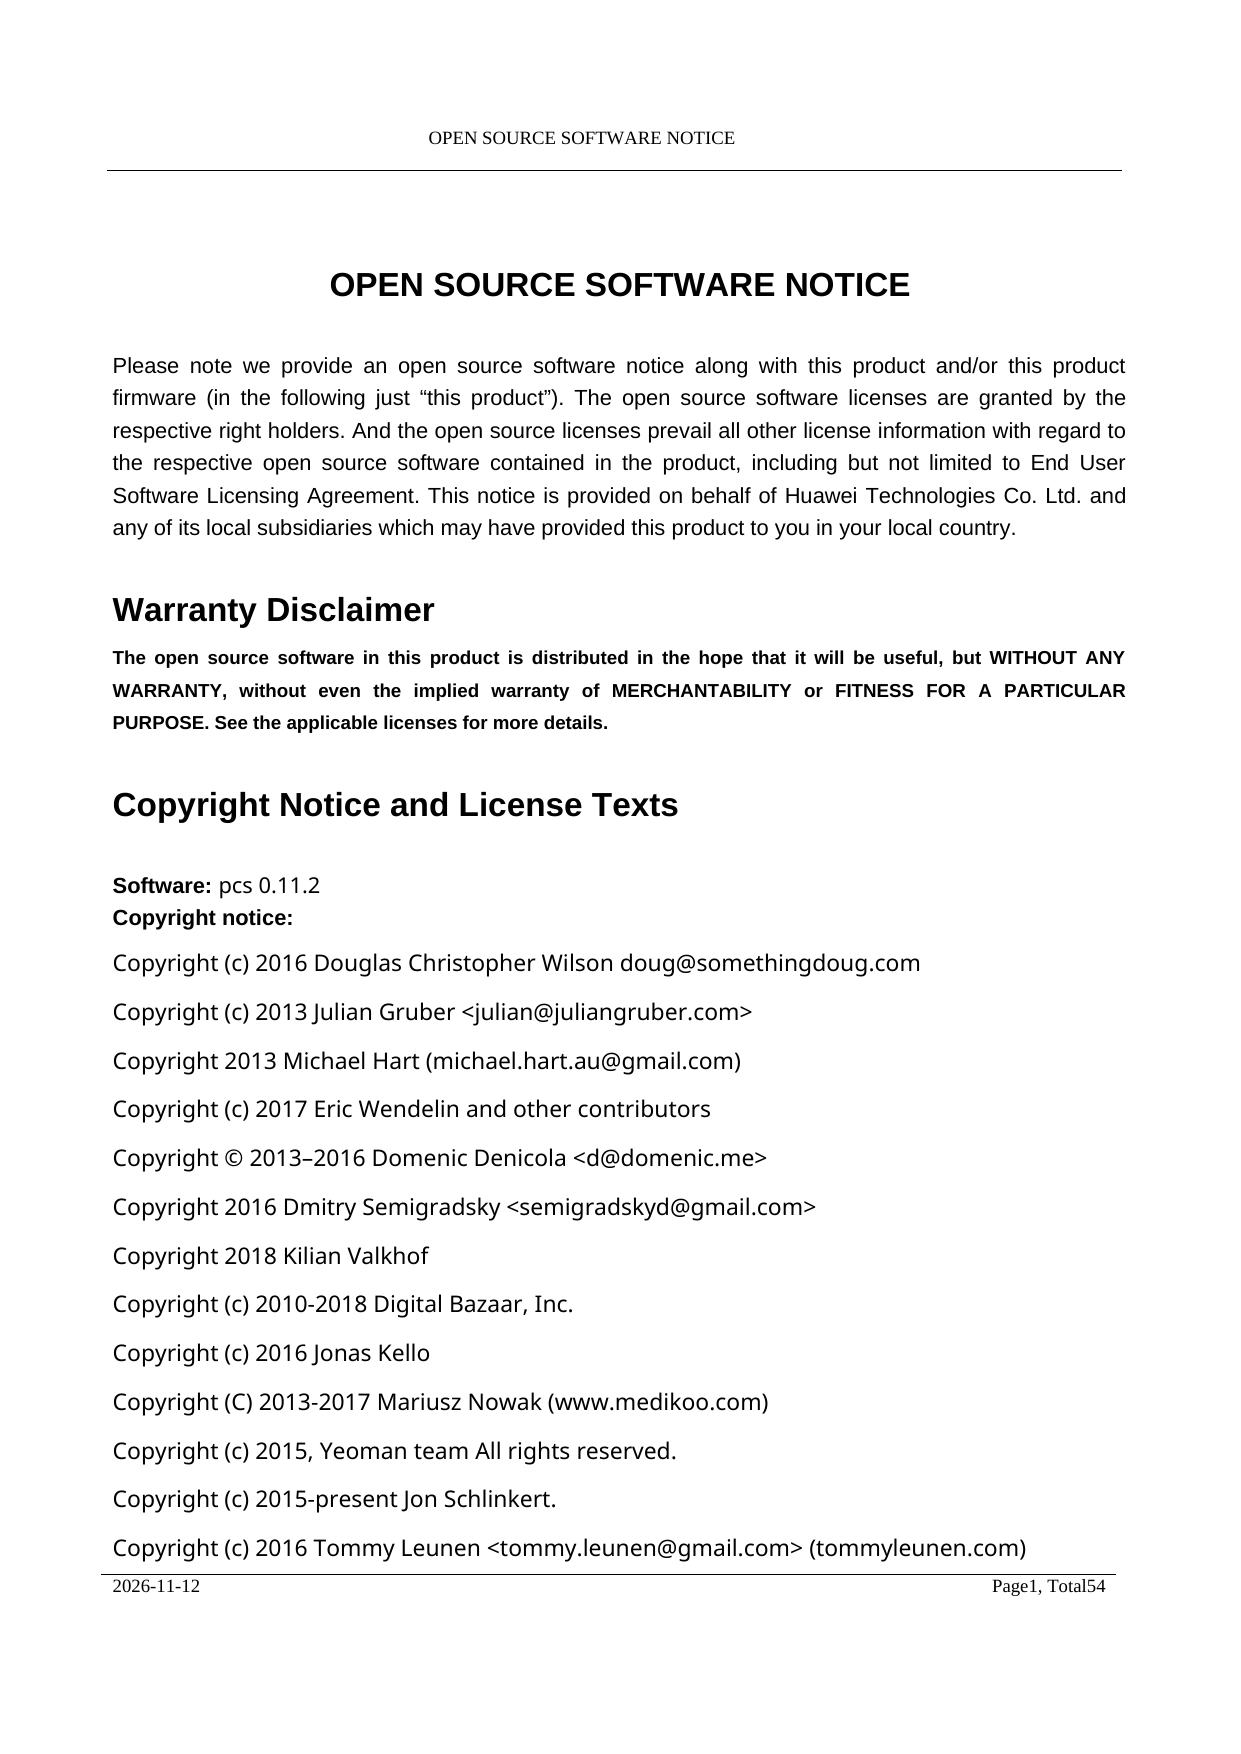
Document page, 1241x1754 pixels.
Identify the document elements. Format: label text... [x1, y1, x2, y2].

text Please note we provide an open source software notice along with this product and/or this product firmware (in the following just “this product”). The open source software licenses are granted by the respective right holders. And the open source licenses prevail all other license information with regard to the respective open source software contained in the product, including but not limited to End User Software Licensing Agreement. This notice is provided on behalf of Huawei Technologies Co. Ltd. and any of its local subsidiaries which may have provided this product to you in your local country. [112, 349, 1128, 544]
text Software: pcs 0.11.2 [112, 869, 1128, 901]
text Warranty Disclaimer [112, 576, 1128, 641]
text Copyright Notice and License Texts [112, 771, 1128, 836]
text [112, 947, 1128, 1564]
text The open source software in this product is distributed in the hope that it will be useful, but WITHOUT ANY WARRANTY, without even the implied warranty of MERCHANTABILITY or FITNESS FOR A PARTICULAR PURPOSE. See the applicable licenses for more details. [112, 641, 1128, 739]
text Copyright notice: [112, 901, 1128, 934]
text OPEN SOURCE SOFTWARE NOTICE [112, 251, 1128, 316]
